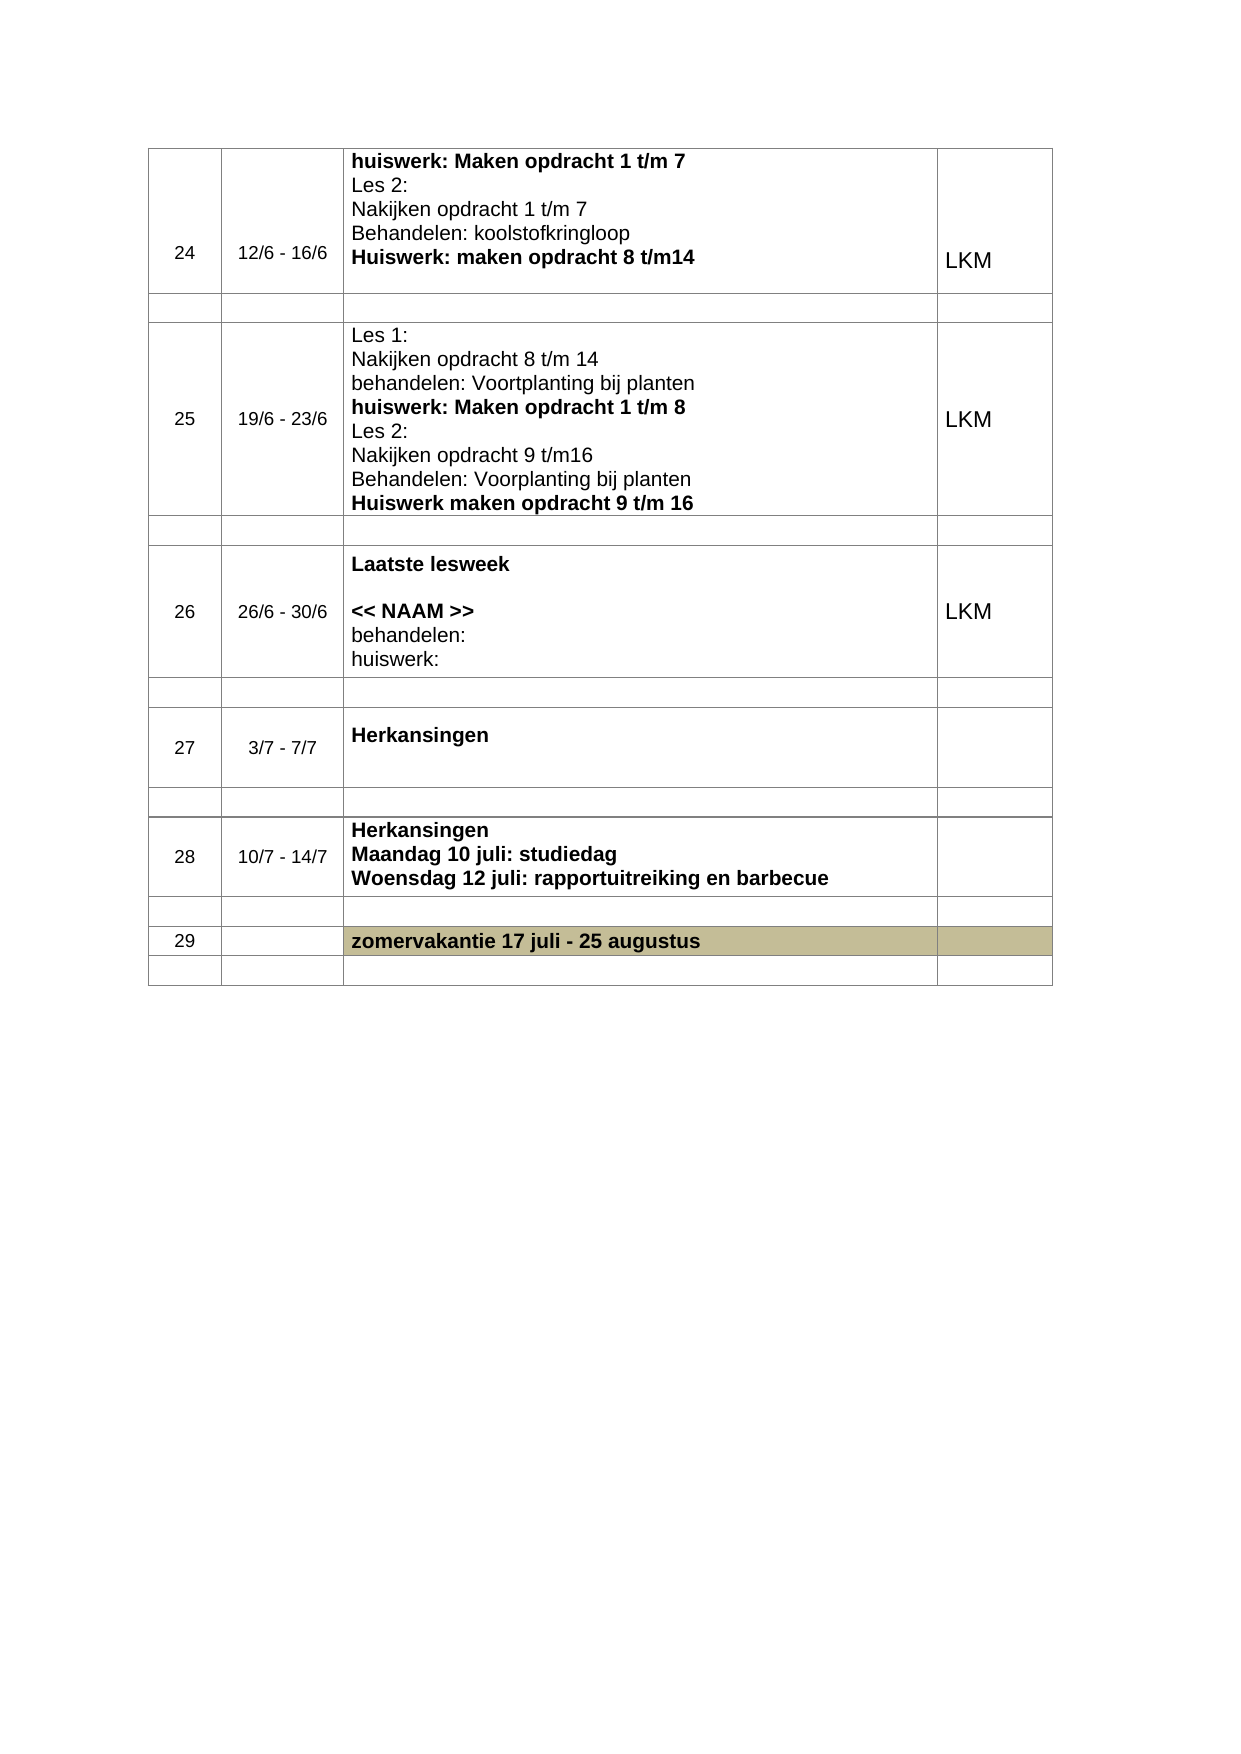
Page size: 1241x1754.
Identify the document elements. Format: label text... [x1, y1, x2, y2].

table_cell 27 [149, 708, 221, 787]
table_cell [938, 708, 1052, 787]
table_cell [938, 294, 1052, 322]
table_cell [149, 956, 221, 985]
table_cell 3/7 - 7/7 [222, 708, 343, 787]
table_cell [222, 956, 343, 985]
table_cell 12/6 - 16/6 [222, 149, 343, 292]
table_cell [222, 678, 343, 707]
table_cell [938, 516, 1052, 544]
table_cell [938, 788, 1052, 816]
table_cell [344, 788, 937, 816]
table_cell LKM [938, 323, 1052, 515]
table_cell [938, 927, 1052, 955]
table_cell 25 [149, 323, 221, 515]
table_cell [344, 678, 937, 707]
table_cell [222, 294, 343, 322]
table_cell Herkansingen [344, 708, 937, 787]
table_cell 29 [149, 927, 221, 955]
table_cell LKM [938, 149, 1052, 292]
table_cell [149, 897, 221, 926]
table_cell [344, 897, 937, 926]
table_cell [344, 956, 937, 985]
table_cell 24 [149, 149, 221, 292]
table_cell [938, 678, 1052, 707]
table_cell 28 [149, 818, 221, 896]
table_cell [222, 927, 343, 955]
table_cell 19/6 - 23/6 [222, 323, 343, 515]
table_cell Les 1: Nakijken opdracht 8 t/m 14 behandelen: Voortplanting bij planten huiswerk: Maken opdracht 1 t/m 8 Les 2: Nakijken opdracht 9 t/m16 Behandelen: Voorplanting bij planten Huiswerk maken opdracht 9 t/m 16 [344, 323, 937, 515]
table_cell LKM [938, 546, 1052, 677]
table_cell [149, 294, 221, 322]
table_cell [938, 897, 1052, 926]
table_cell 26 [149, 546, 221, 677]
table_cell [149, 788, 221, 816]
table_cell zomervakantie 17 juli - 25 augustus [344, 927, 937, 955]
table_cell [938, 818, 1052, 896]
table_cell [344, 294, 937, 322]
table_cell [149, 678, 221, 707]
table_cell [344, 149, 937, 292]
table_cell Laatste lesweek << NAAM >> behandelen: huiswerk: [344, 546, 937, 677]
table_cell Herkansingen Maandag 10 juli: studiedag Woensdag 12 juli: rapportuitreiking en barbecue [344, 818, 937, 896]
table_cell [222, 788, 343, 816]
table_cell 26/6 - 30/6 [222, 546, 343, 677]
table_cell [938, 956, 1052, 985]
table_cell [149, 516, 221, 544]
table_cell [222, 516, 343, 544]
table_cell [222, 897, 343, 926]
table_cell 10/7 - 14/7 [222, 818, 343, 896]
table_cell [344, 516, 937, 544]
